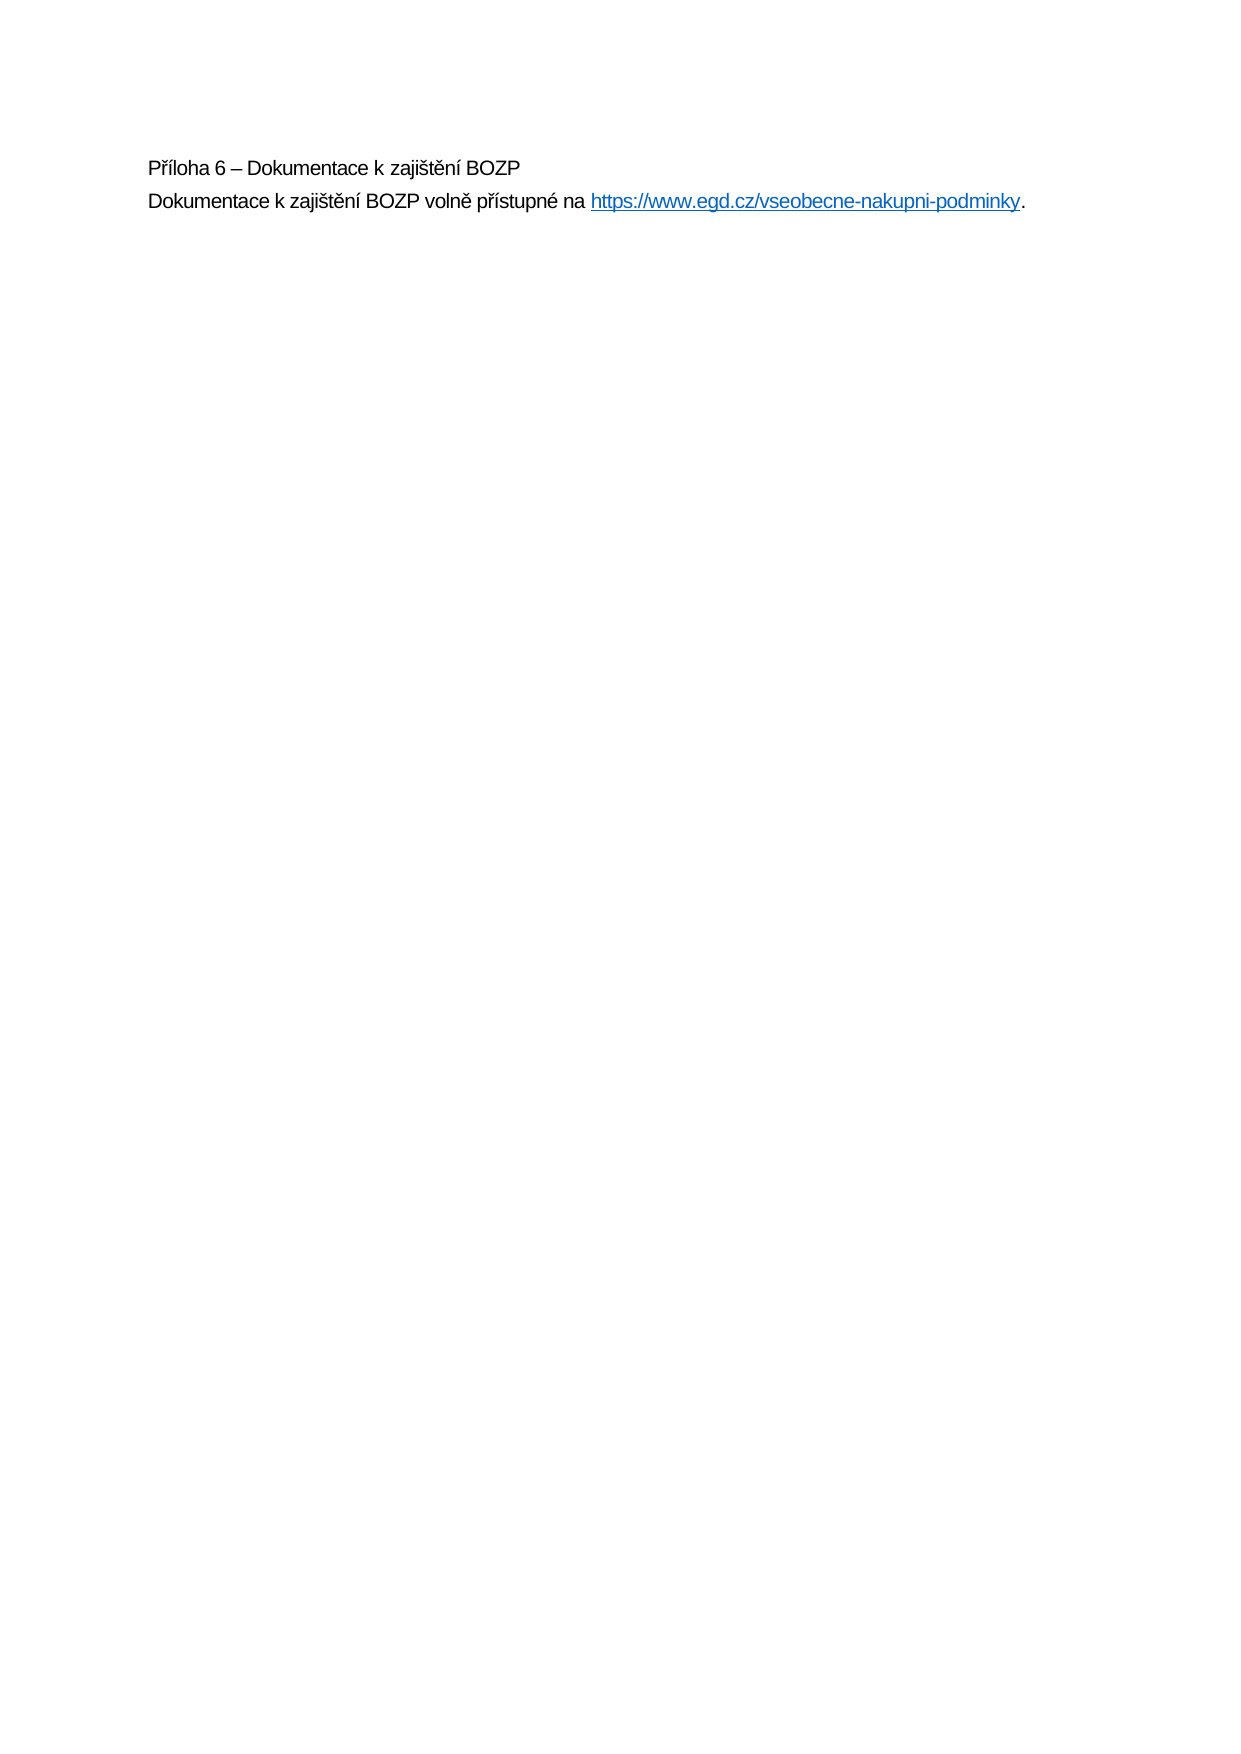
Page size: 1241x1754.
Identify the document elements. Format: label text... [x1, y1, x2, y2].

text Dokumentace k zajištění BOZP volně přístupné na https://www.egd.cz/vseobecne-nakupni-podminky. [148, 190, 1039, 214]
text Příloha 6 – Dokumentace k zajištění BOZP [148, 157, 1039, 181]
